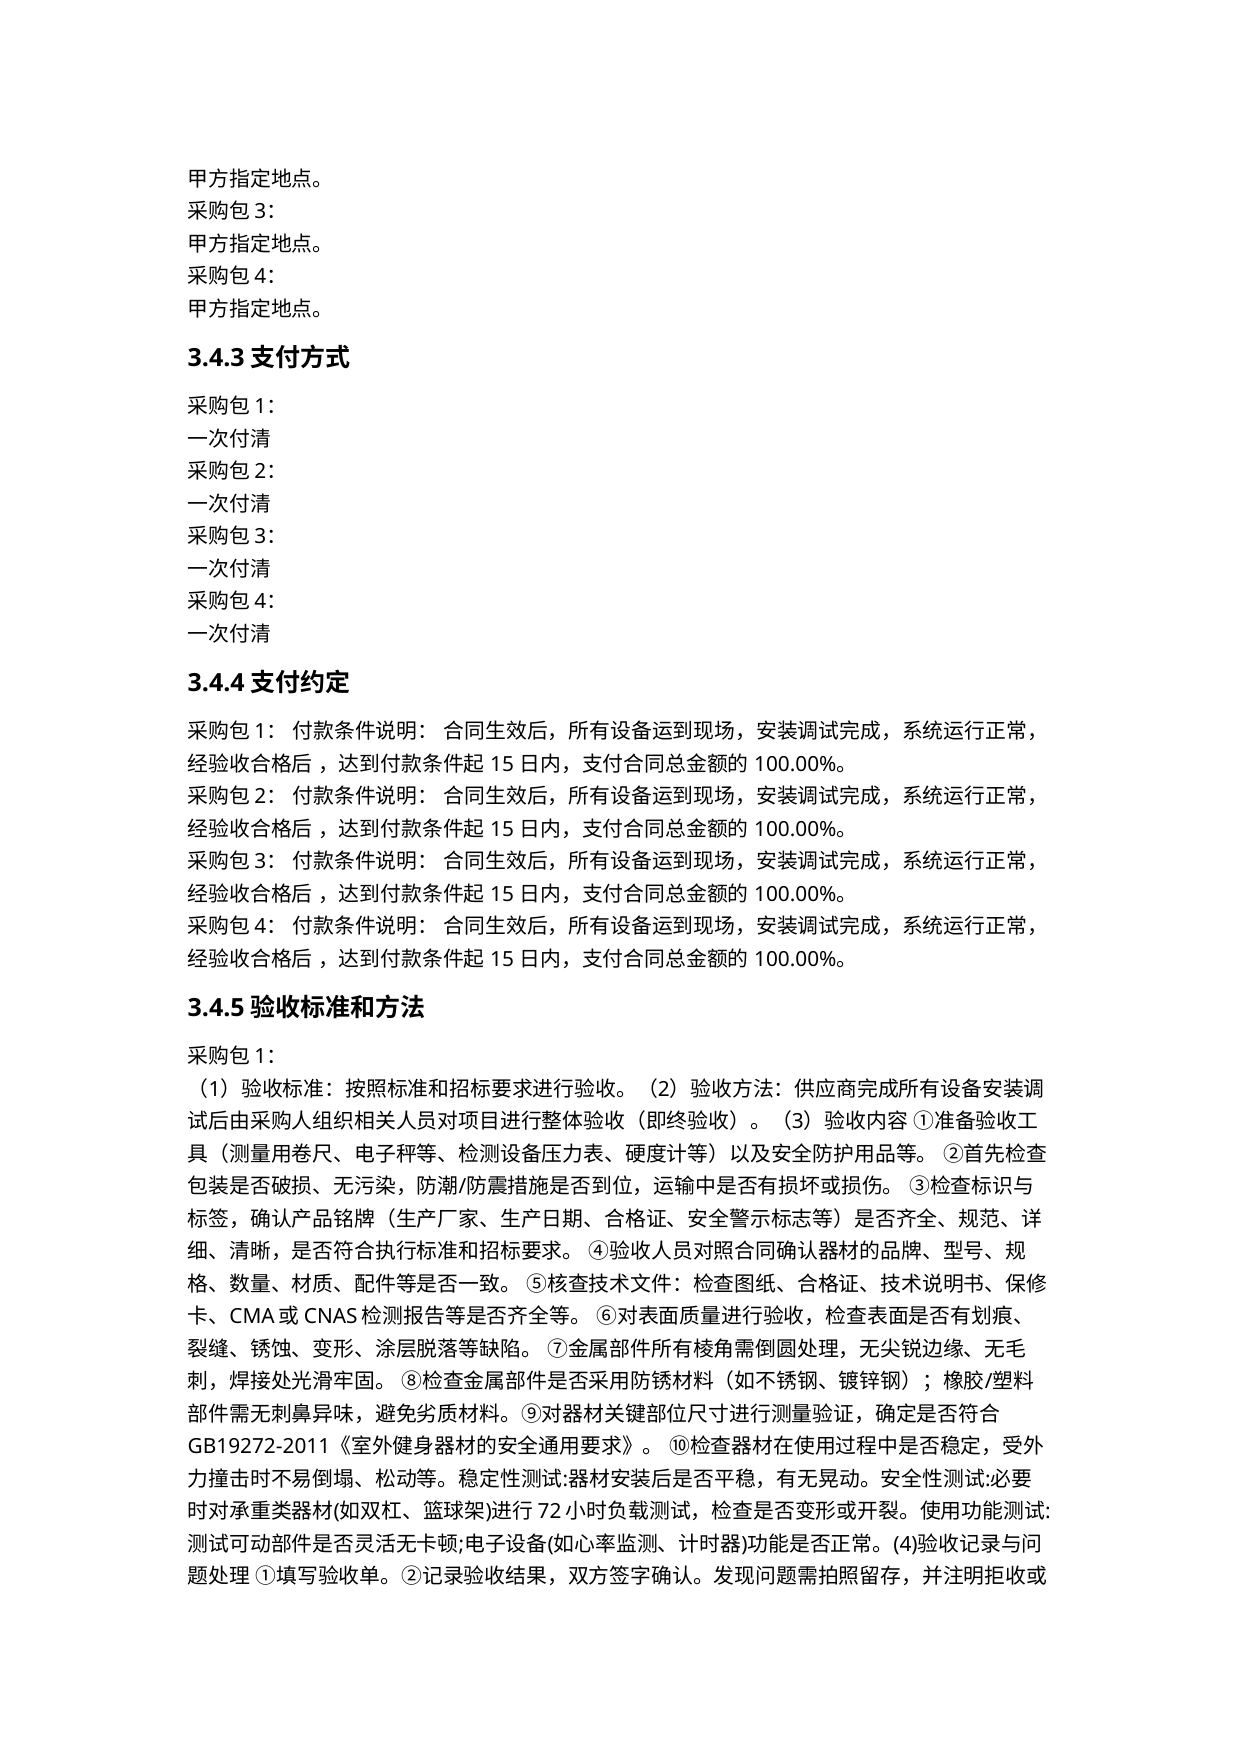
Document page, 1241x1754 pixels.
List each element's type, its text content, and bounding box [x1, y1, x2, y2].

text 3.4.5验收标准和方法 [187, 974, 1053, 1039]
text 采购包3： 付款条件说明： 合同生效后，所有设备运到现场，安装调试完成，系统运行正常，经验收合格后 ，达到付款条件起 15 日内，支付合同总金额的 100.00%。 [187, 844, 1053, 909]
text 采购包1： [187, 1039, 1053, 1072]
text 采购包4： [187, 259, 1053, 292]
text 一次付清 [187, 487, 1053, 519]
text 采购包3： [187, 519, 1053, 552]
text 采购包4： [187, 584, 1053, 617]
text 采购包2： 付款条件说明： 合同生效后，所有设备运到现场，安装调试完成，系统运行正常，经验收合格后 ，达到付款条件起 15 日内，支付合同总金额的 100.00%。 [187, 779, 1053, 844]
text 3.4.4支付约定 [187, 649, 1053, 714]
text 采购包2： [187, 454, 1053, 487]
text 甲方指定地点。 [187, 227, 1053, 259]
text 采购包4： 付款条件说明： 合同生效后，所有设备运到现场，安装调试完成，系统运行正常，经验收合格后 ，达到付款条件起 15 日内，支付合同总金额的 100.00%。 [187, 909, 1053, 974]
text 采购包1： 付款条件说明： 合同生效后，所有设备运到现场，安装调试完成，系统运行正常，经验收合格后 ，达到付款条件起 15 日内，支付合同总金额的 100.00%。 [187, 714, 1053, 779]
text 3.4.3支付方式 [187, 324, 1053, 389]
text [187, 1072, 1053, 1592]
text 采购包1： [187, 389, 1053, 422]
text 一次付清 [187, 422, 1053, 454]
text 甲方指定地点。 [187, 292, 1053, 324]
text 一次付清 [187, 617, 1053, 649]
text 采购包3： [187, 194, 1053, 227]
text 一次付清 [187, 552, 1053, 584]
text 甲方指定地点。 [187, 162, 1053, 194]
